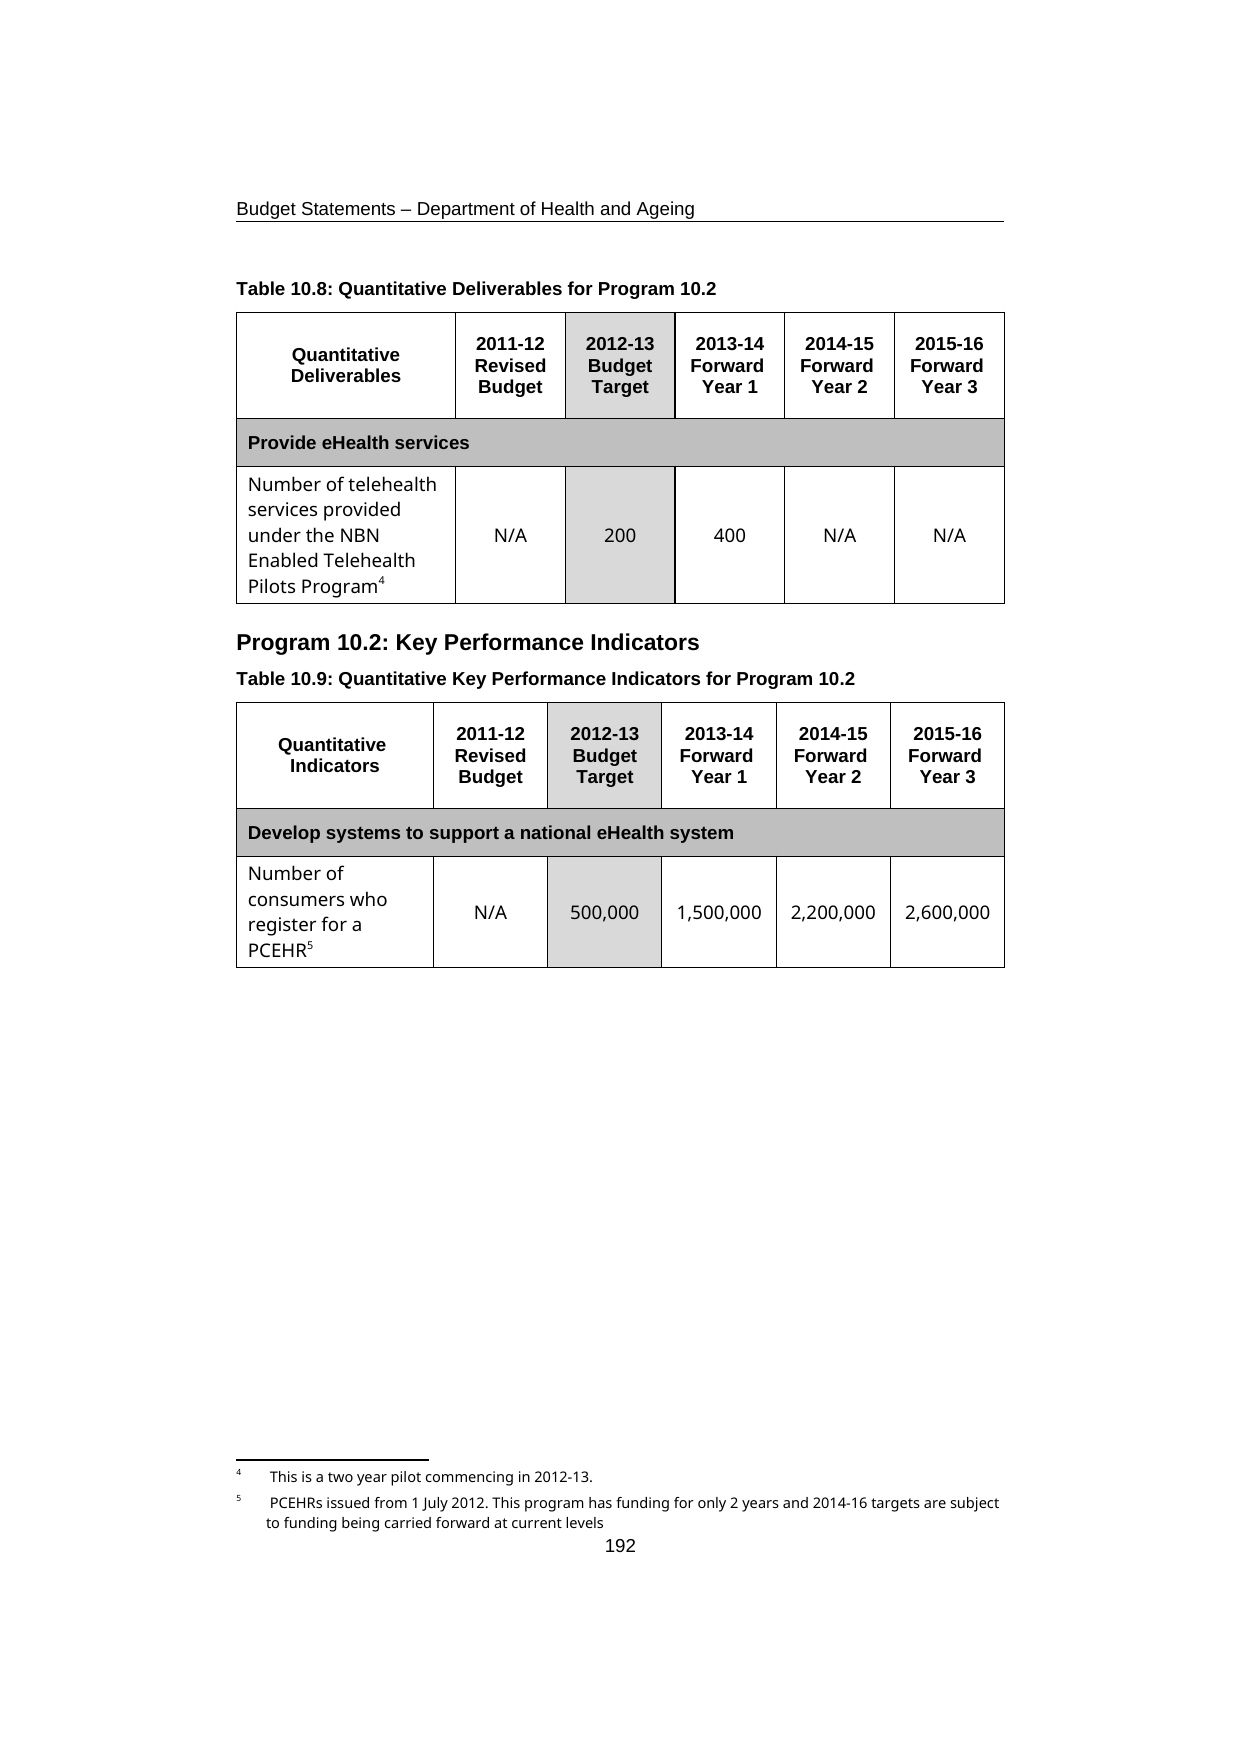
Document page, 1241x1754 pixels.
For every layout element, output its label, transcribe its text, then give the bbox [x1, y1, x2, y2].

table_cell Number of telehealth services provided under the NBN Enabled Telehealth Pilots Program [237, 467, 455, 603]
table_cell N/A [434, 857, 547, 967]
table_cell 2,200,000 [777, 857, 890, 967]
table_header 2014-15 Forward Year 2 [777, 703, 890, 808]
table_header 2012-13 Budget Target [548, 703, 661, 808]
table_cell Develop systems to support a national eHealth system [237, 809, 1004, 856]
table_cell 1,500,000 [662, 857, 776, 967]
table_header 2011-12 Revised Budget [456, 313, 565, 418]
table_cell 500,000 [548, 857, 661, 967]
text Table 10.8: Quantitative Deliverables for Program 10.2 [236, 278, 1004, 299]
table_cell 400 [676, 467, 784, 603]
table_header Quantitative Deliverables [237, 313, 455, 418]
table_header 2012-13 Budget Target [566, 313, 674, 418]
table_cell Number of consumers who register for a PCEHR [237, 857, 433, 967]
table_header 2013-14 Forward Year 1 [676, 313, 784, 418]
table_header 2013-14 Forward Year 1 [662, 703, 776, 808]
table_header 2015-16 Forward Year 3 [891, 703, 1004, 808]
table_header 2014-15 Forward Year 2 [785, 313, 894, 418]
table_cell 200 [566, 467, 674, 603]
text Program 10.2: Key Performance Indicators [236, 629, 1004, 655]
table_header Quantitative Indicators [237, 703, 433, 808]
table_cell 2,600,000 [891, 857, 1004, 967]
table_header 2015-16 Forward Year 3 [895, 313, 1004, 418]
table_cell N/A [456, 467, 565, 603]
table_cell Provide eHealth services [237, 419, 1004, 466]
text Table 10.9: Quantitative Key Performance Indicators for Program 10.2 [236, 667, 1004, 689]
table_cell N/A [895, 467, 1004, 603]
table_cell N/A [785, 467, 894, 603]
table_header 2011-12 Revised Budget [434, 703, 547, 808]
